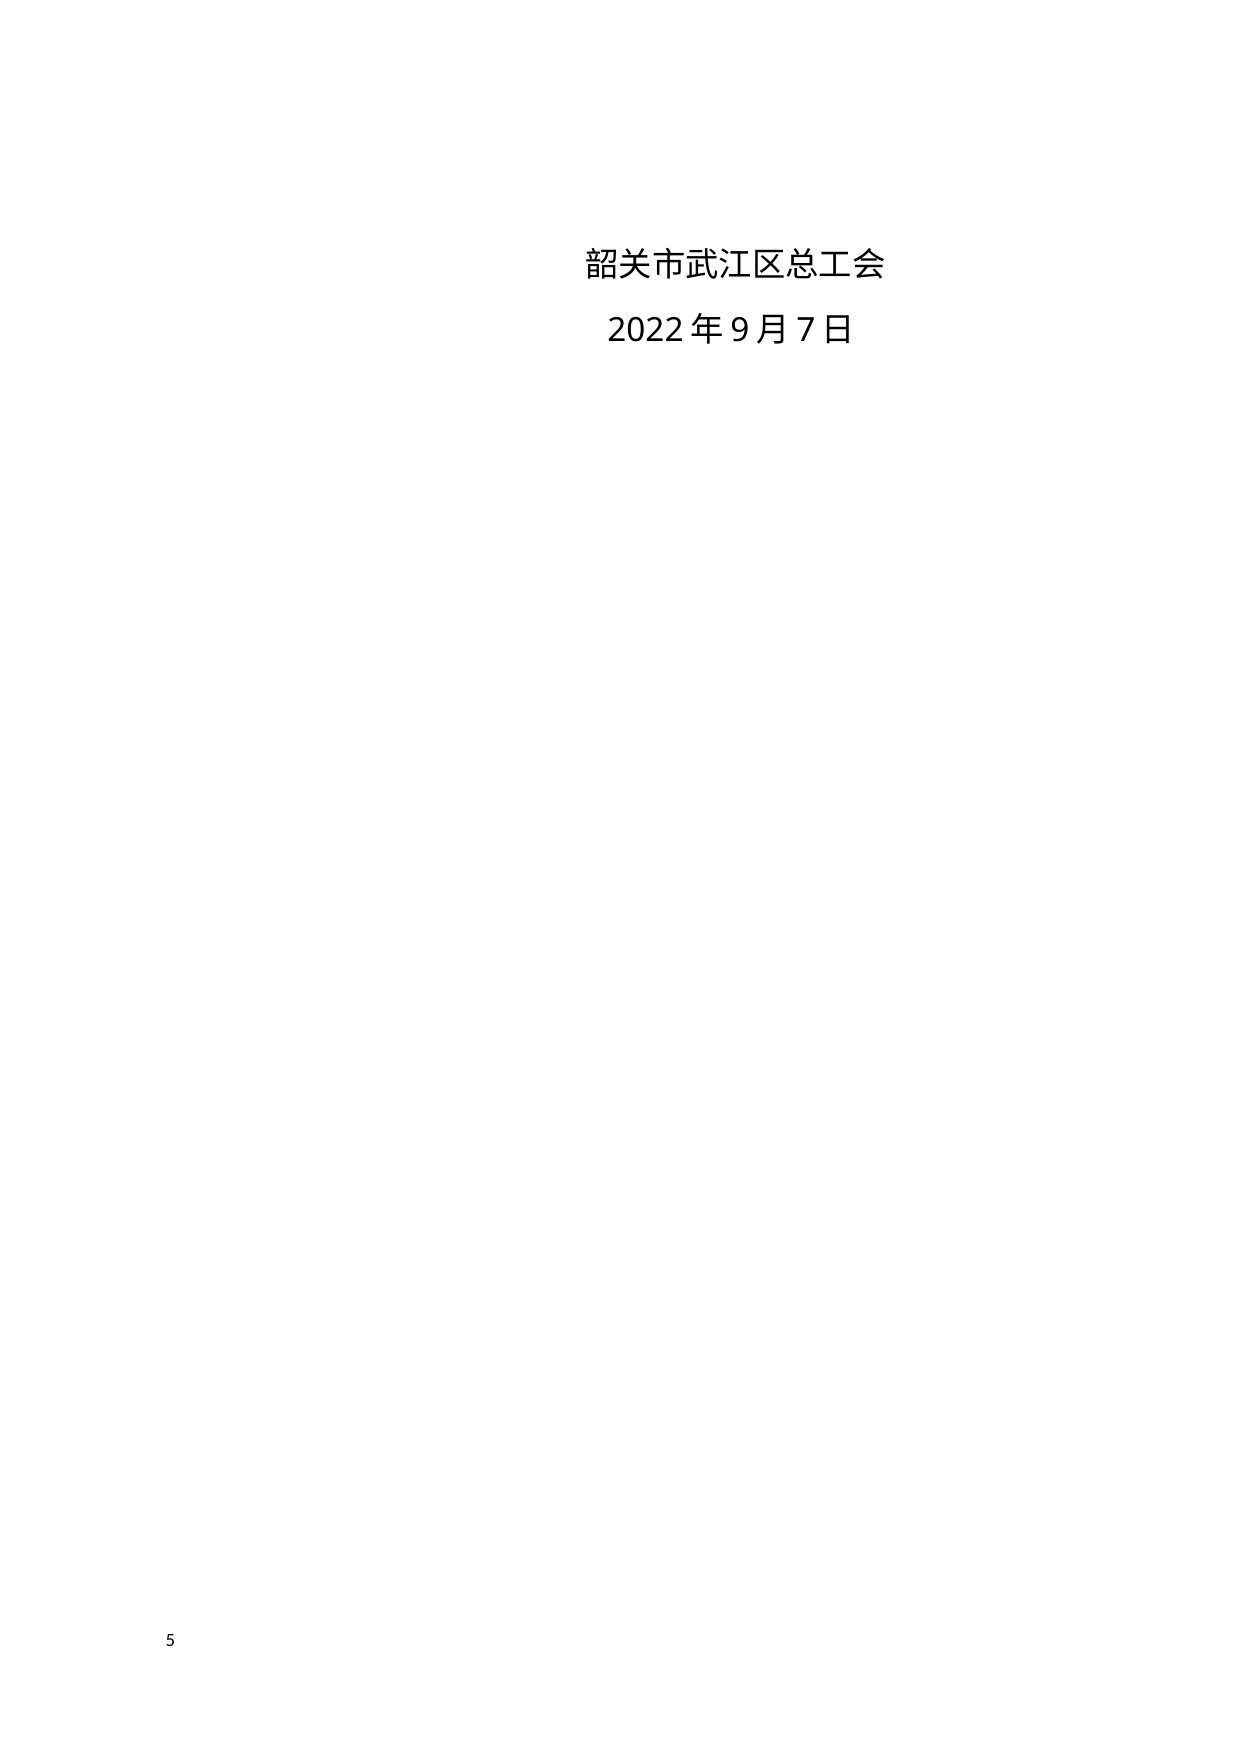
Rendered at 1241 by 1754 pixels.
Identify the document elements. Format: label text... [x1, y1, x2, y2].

text 2022年9月7日 [165, 295, 1093, 360]
text 韶关市武江区总工会 [165, 230, 1093, 295]
